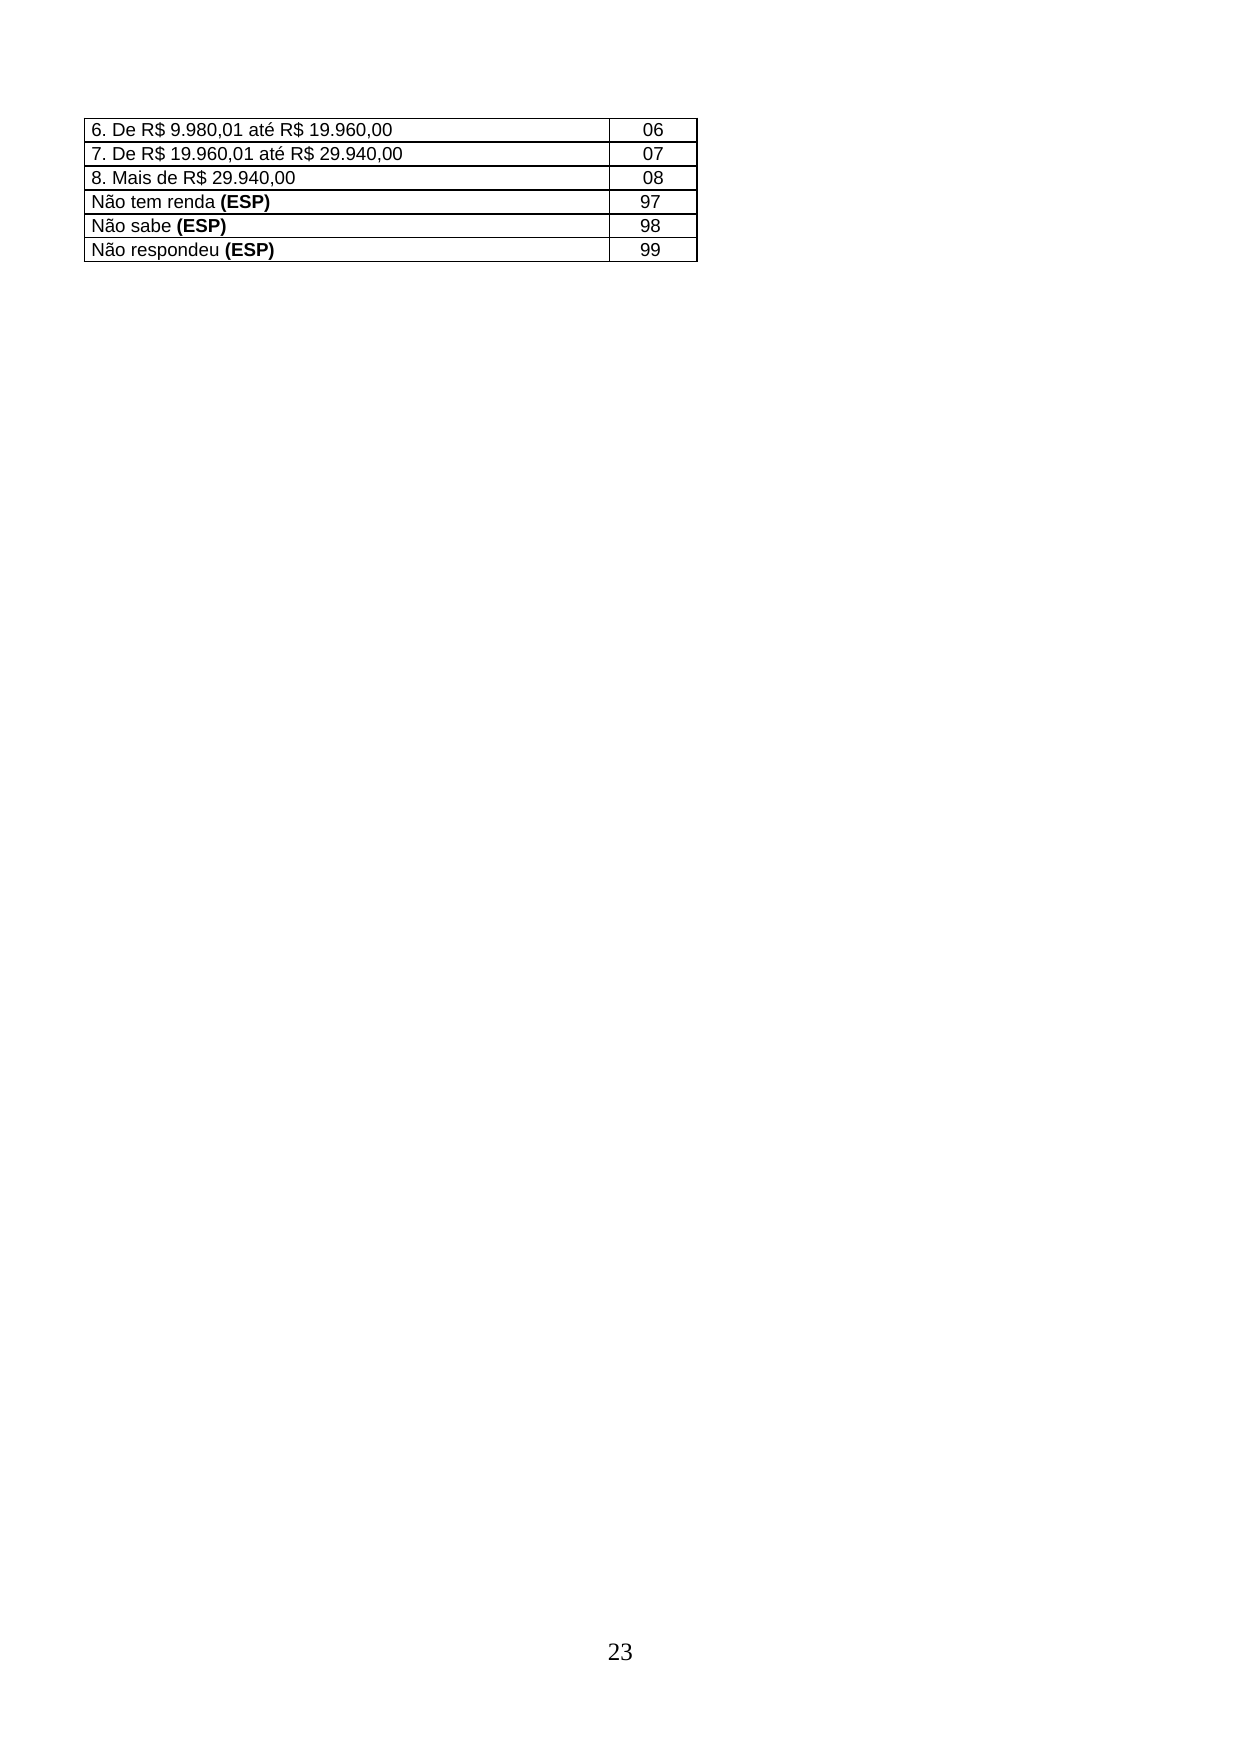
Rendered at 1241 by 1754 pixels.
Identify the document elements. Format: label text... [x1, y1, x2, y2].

table_cell 06 [610, 119, 696, 141]
table_cell 07 [610, 143, 696, 165]
table_cell Não tem renda (ESP) [85, 191, 609, 213]
table_cell 98 [610, 215, 696, 237]
table_cell Não respondeu (ESP) [85, 238, 609, 261]
table_cell 8. Mais de R$ 29.940,00 [85, 167, 609, 189]
table_cell 97 [610, 191, 696, 213]
table_cell 7. De R$ 19.960,01 até R$ 29.940,00 [85, 143, 609, 165]
table_cell 99 [610, 238, 696, 261]
table_cell 08 [610, 167, 696, 189]
table_cell Não sabe (ESP) [85, 215, 609, 237]
table_cell 6. De R$ 9.980,01 até R$ 19.960,00 [85, 119, 609, 141]
